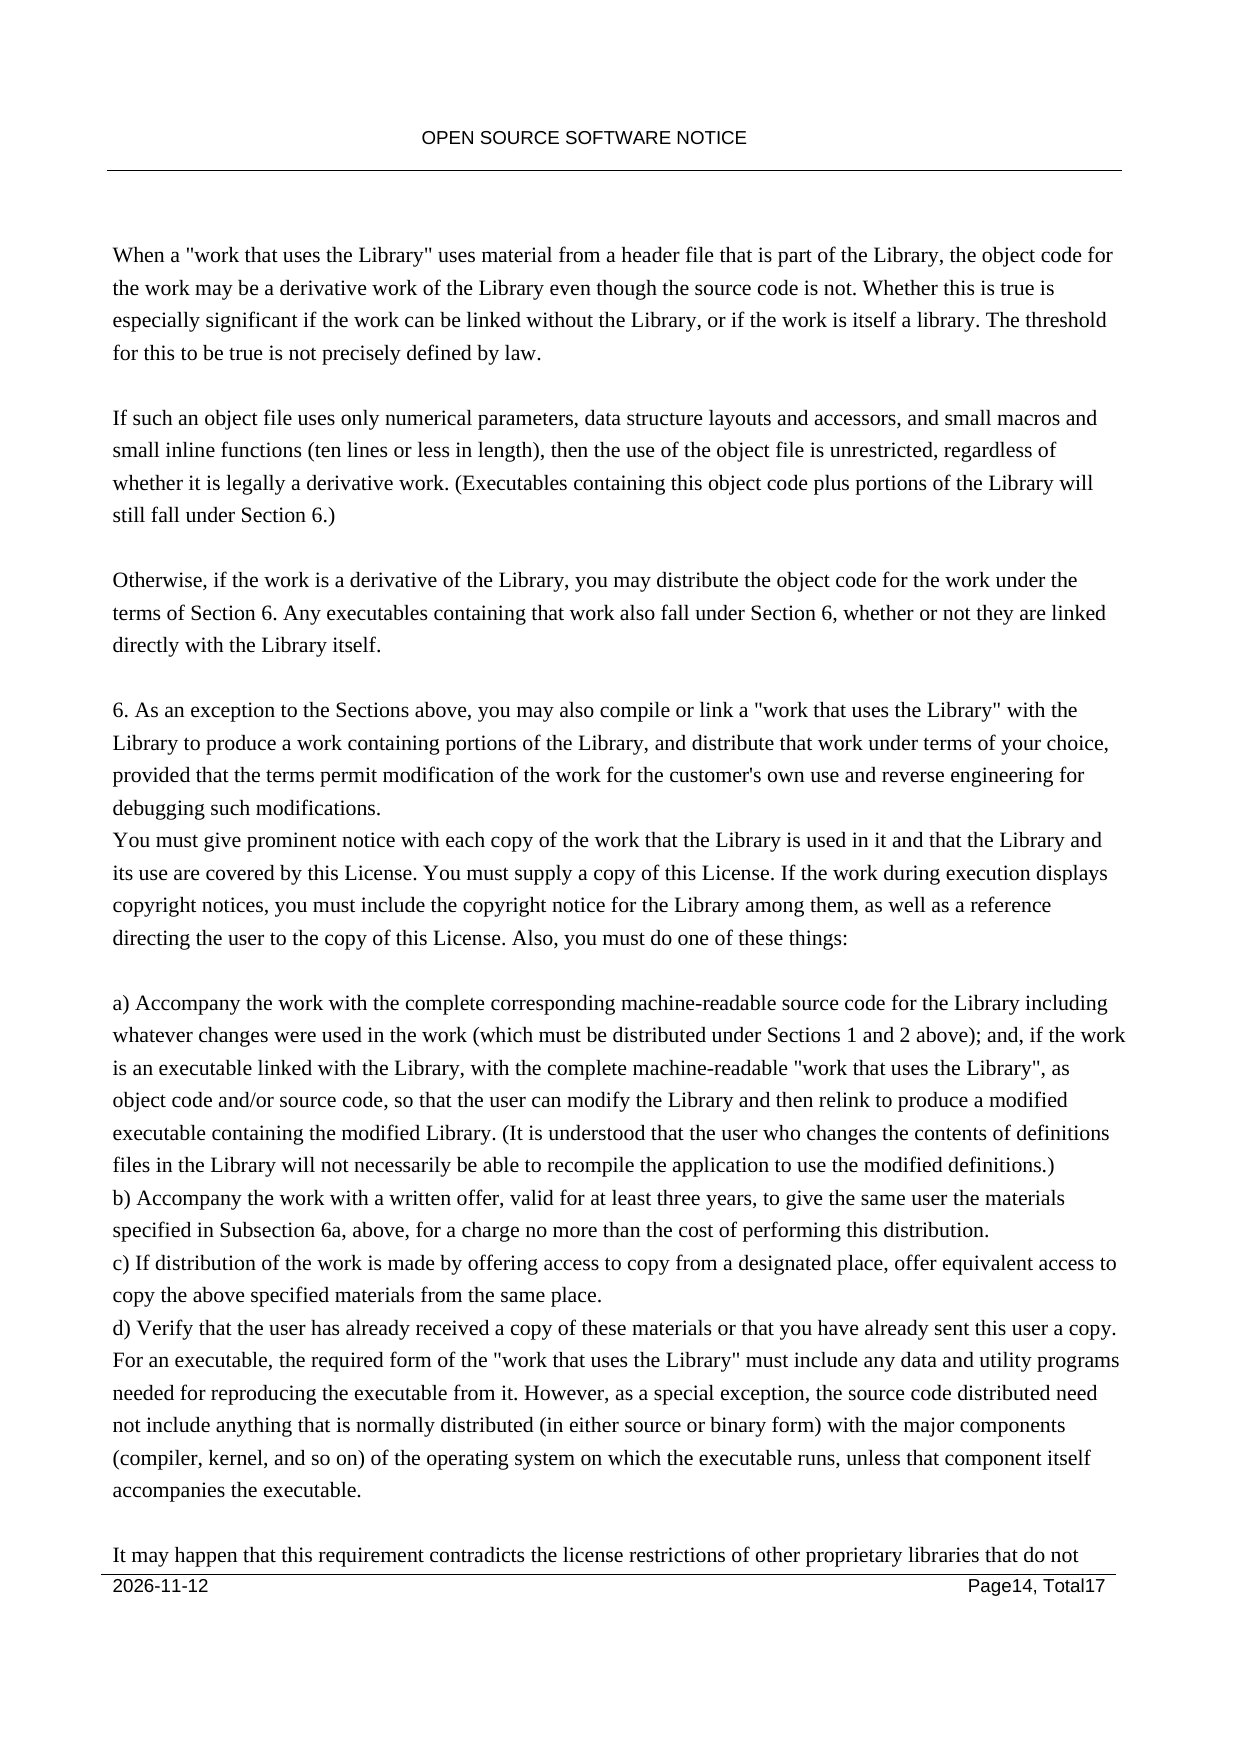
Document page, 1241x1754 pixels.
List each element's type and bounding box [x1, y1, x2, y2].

text [112, 206, 1128, 1571]
